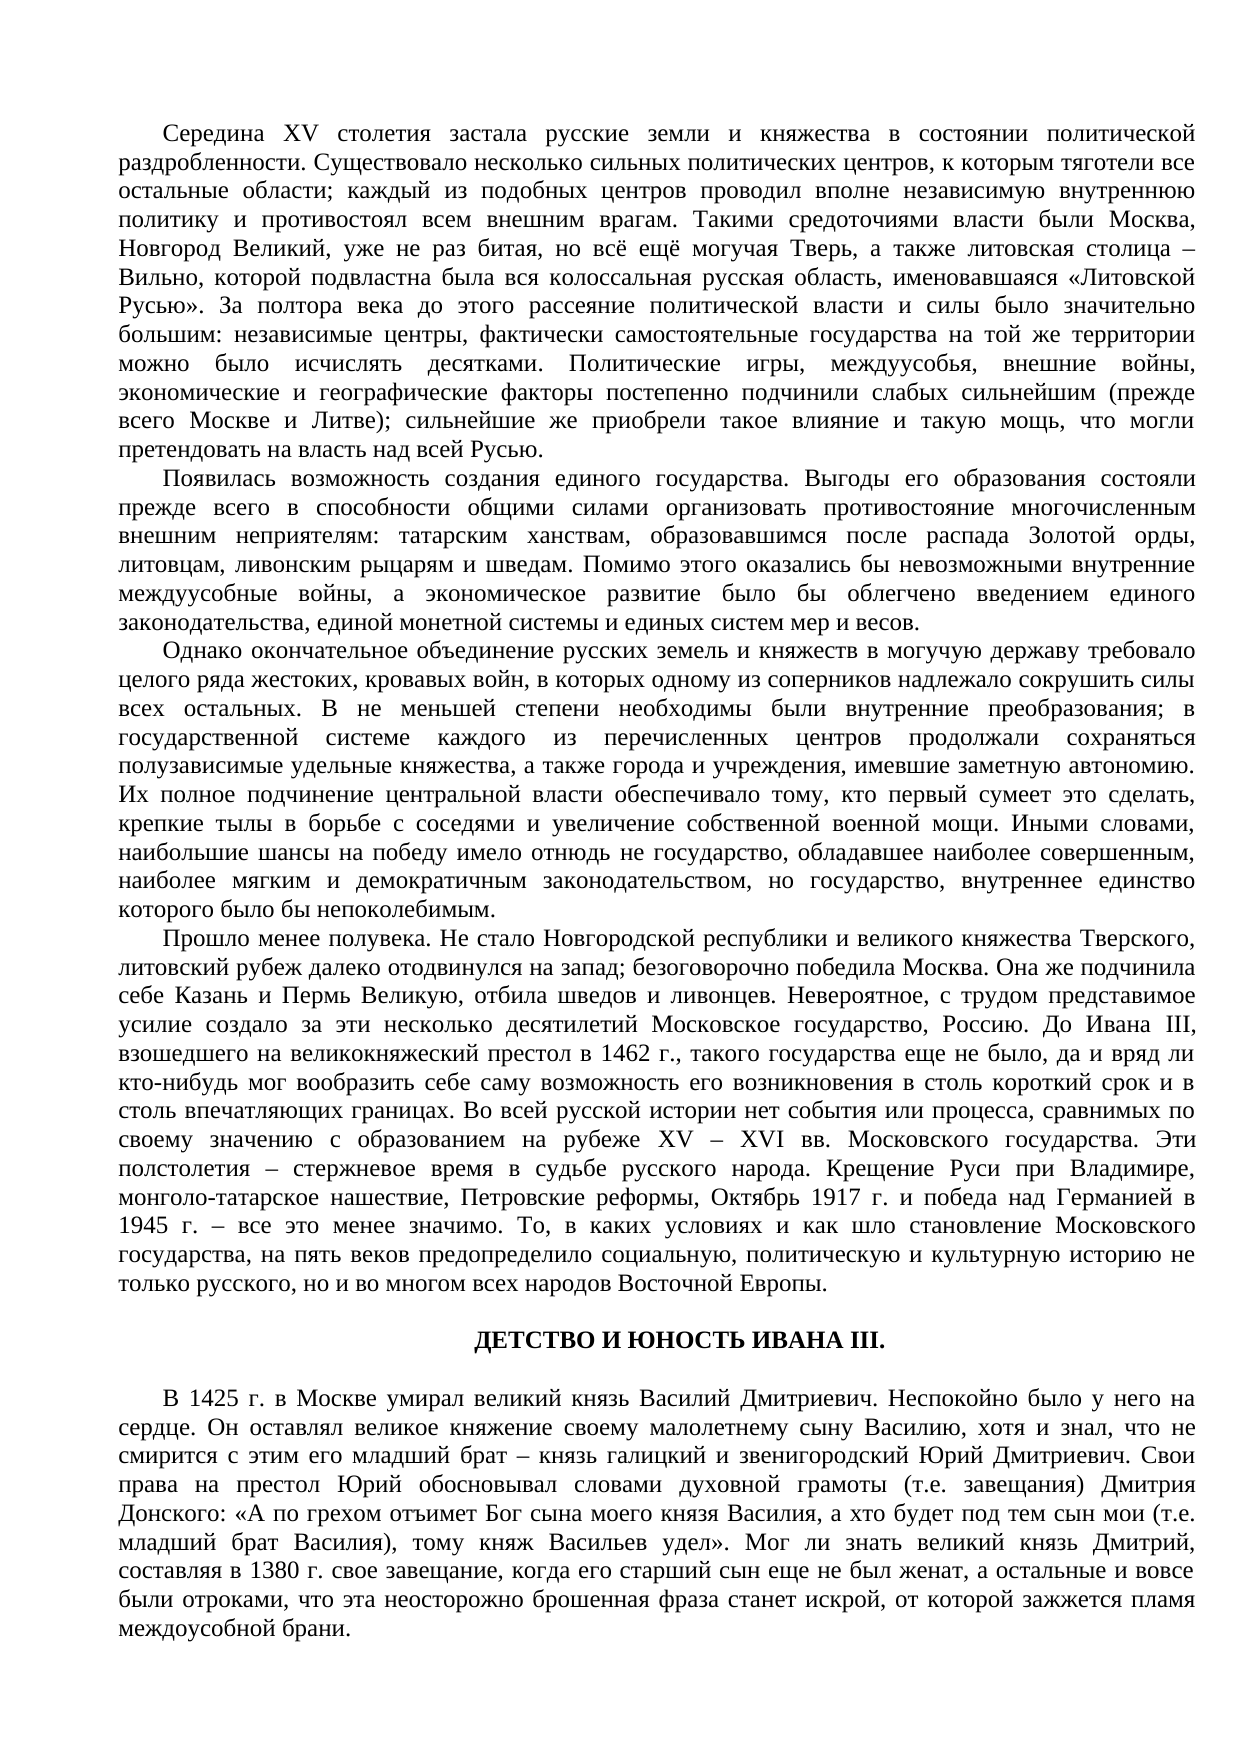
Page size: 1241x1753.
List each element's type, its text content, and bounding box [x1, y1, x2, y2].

text Однако окончательное объединение русских земель и княжеств в могучую державу требовало целого ряда жестоких, кровавых войн, в которых одному из соперников надлежало сокрушить силы всех остальных. В не меньшей степени необходимы были внутренние преобразования; в государственной системе каждого из перечисленных центров продолжали сохраняться полузависимые удельные княжества, а также города и учреждения, имевшие заметную автономию. Их полное подчинение центральной власти обеспечивало тому, кто первый сумеет это сделать, крепкие тылы в борьбе с соседями и увеличение собственной военной мощи. Иными словами, наибольшие шансы на победу имело отнюдь не государство, обладавшее наиболее совершенным, наиболее мягким и демократичным законодательством, но государство, внутреннее единство которого было бы непоколебимым. [118, 636, 1197, 923]
text ДЕТСТВО И ЮНОСТЬ ИВАНА III. [118, 1326, 1197, 1354]
text В 1425 г. в Москве умирал великий князь Василий Дмитриевич. Неспокойно было у него на сердце. Он оставлял великое княжение своему малолетнему сыну Василию, хотя и знал, что не смирится с этим его младший брат – князь галицкий и звенигородский Юрий Дмитриевич. Свои права на престол Юрий обосновывал словами духовной грамоты (т.е. завещания) Дмитрия Донского: «А по грехом отъимет Бог сына моего князя Василия, а хто будет под тем сын мои (т.е. младший брат Василия), тому княж Васильев удел». Мог ли знать великий князь Дмитрий, составляя в 1380 г. свое завещание, когда его старший сын еще не был женат, а остальные и вовсе были отроками, что эта неосторожно брошенная фраза станет искрой, от которой зажжется пламя междоусобной брани. [118, 1383, 1197, 1642]
text Прошло менее полувека. Не стало Новгородской республики и великого княжества Тверского, литовский рубеж далеко отодвинулся на запад; безоговорочно победила Москва. Она же подчинила себе Казань и Пермь Великую, отбила шведов и ливонцев. Невероятное, с трудом представимое усилие создало за эти несколько десятилетий Московское государство, Россию. До Ивана III, взошедшего на великокняжеский престол в 1462 г., такого государства еще не было, да и вряд ли кто-нибудь мог вообразить себе саму возможность его возникновения в столь короткий срок и в столь впечатляющих границах. Во всей русской истории нет события или процесса, сравнимых по своему значению с образованием на рубеже XV – XVI вв. Московского государства. Эти полстолетия – стержневое время в судьбе русского народа. Крещение Руси при Владимире, монголо-татарское нашествие, Петровские реформы, Октябрь 1917 г. и победа над Германией в 1945 г. – все это менее значимо. То, в каких условиях и как шло становление Московского государства, на пять веков предопределило социальную, политическую и культурную историю не только русского, но и во многом всех народов Восточной Европы. [118, 923, 1197, 1297]
text Появилась возможность создания единого государства. Выгоды его образования состояли прежде всего в способности общими силами организовать противостояние многочисленным внешним неприятелям: татарским ханствам, образовавшимся после распада Золотой орды, литовцам, ливонским рыцарям и шведам. Помимо этого оказались бы невозможными внутренние междуусобные войны, а экономическое развитие было бы облегчено введением единого законодательства, единой монетной системы и единых систем мер и весов. [118, 463, 1197, 636]
text Середина XV столетия застала русские земли и княжества в состоянии политической раздробленности. Существовало несколько сильных политических центров, к которым тяготели все остальные области; каждый из подобных центров проводил вполне независимую внутреннюю политику и противостоял всем внешним врагам. Такими средоточиями власти были Москва, Новгород Великий, уже не раз битая, но всё ещё могучая Тверь, а также литовская столица – Вильно, которой подвластна была вся колоссальная русская область, именовавшаяся «Литовской Русью». За полтора века до этого рассеяние политической власти и силы было значительно большим: независимые центры, фактически самостоятельные государства на той же территории можно было исчислять десятками. Политические игры, междуусобья, внешние войны, экономические и географические факторы постепенно подчинили слабых сильнейшим (прежде всего Москве и Литве); сильнейшие же приобрели такое влияние и такую мощь, что могли претендовать на власть над всей Русью. [118, 118, 1197, 463]
